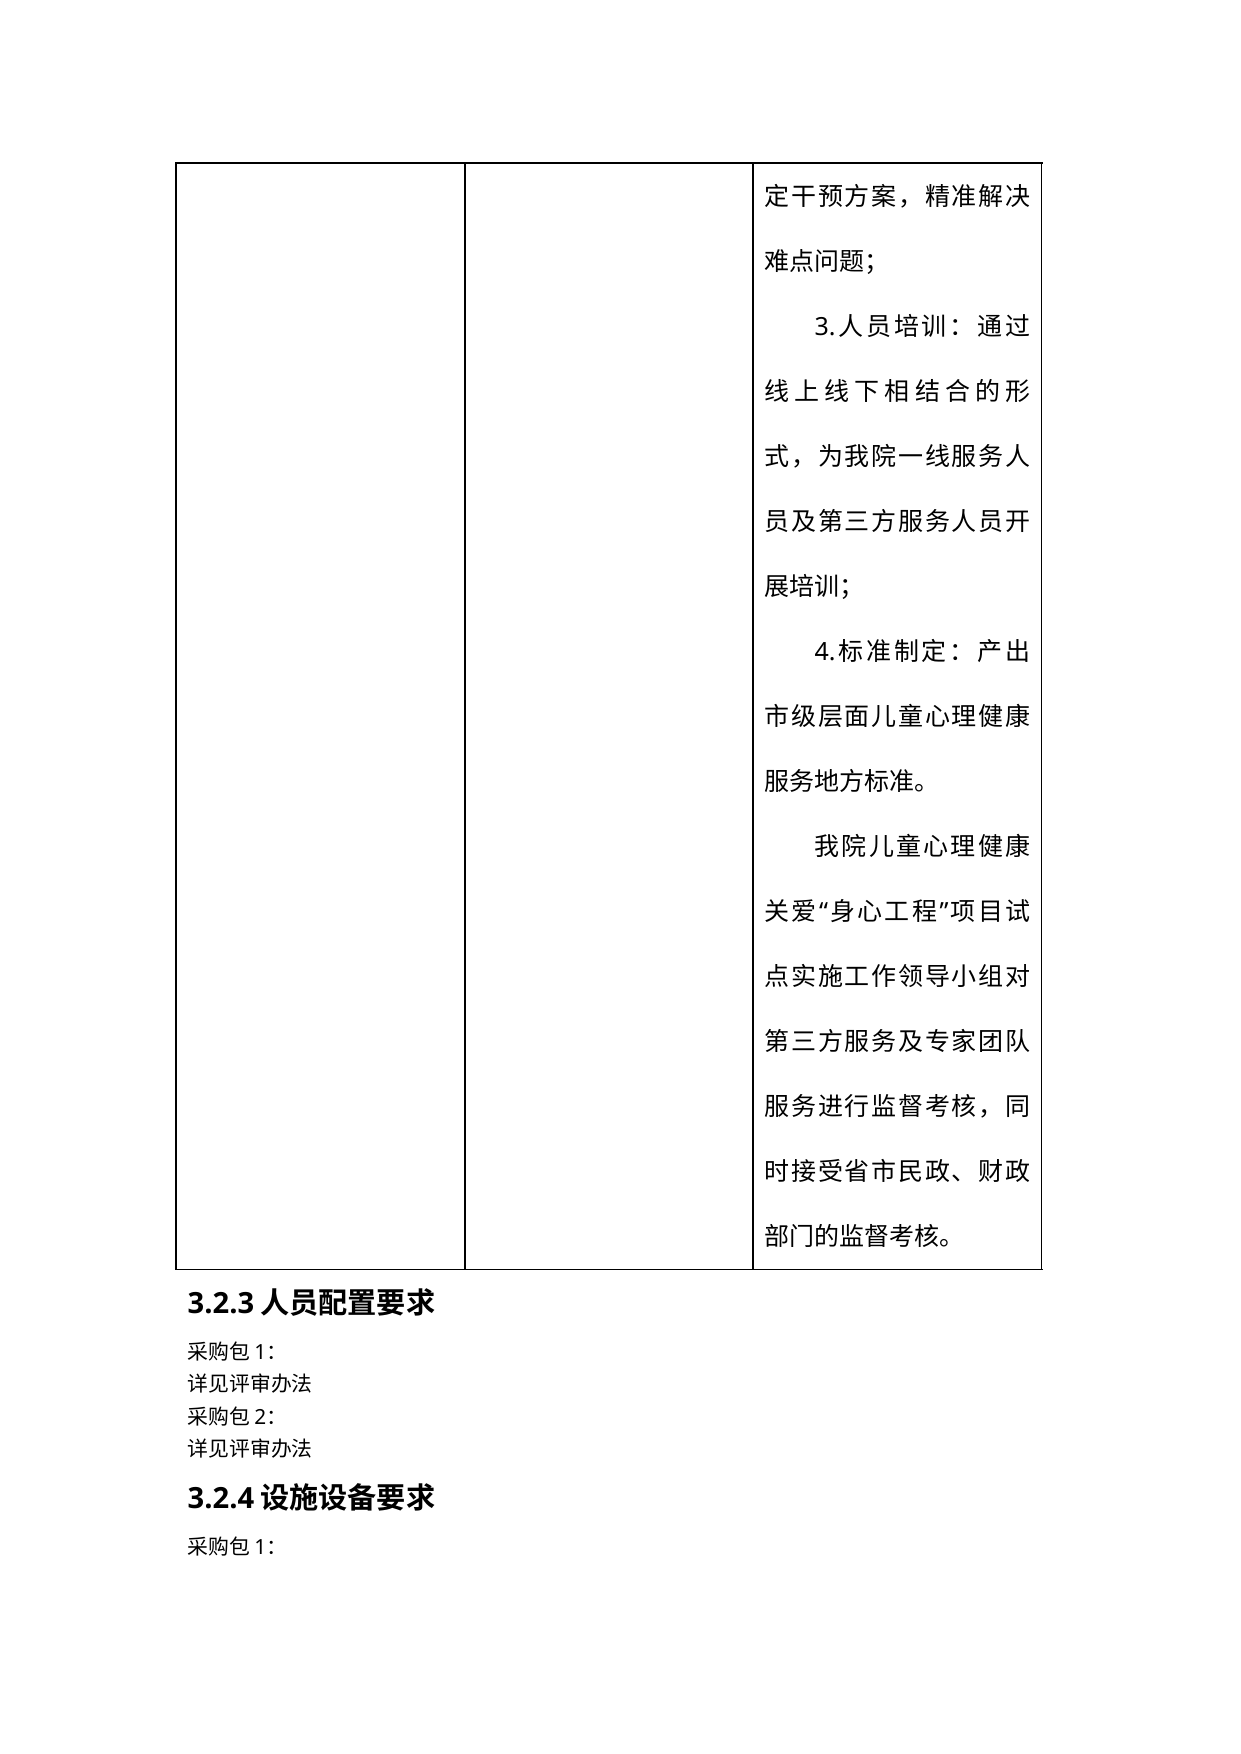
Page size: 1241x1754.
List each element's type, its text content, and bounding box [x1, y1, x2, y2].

text 详见评审办法 [187, 1433, 1053, 1465]
text 采购包2： [187, 1400, 1053, 1433]
text 3.2.3人员配置要求 [187, 1270, 1053, 1335]
text 3.2.4设施设备要求 [187, 1465, 1053, 1530]
text 详见评审办法 [187, 1368, 1053, 1400]
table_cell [754, 164, 1041, 1268]
table_cell 1 [177, 164, 464, 1268]
table_cell [466, 164, 752, 1268]
text 采购包1： [187, 1335, 1053, 1368]
text 采购包1： [187, 1530, 1053, 1563]
